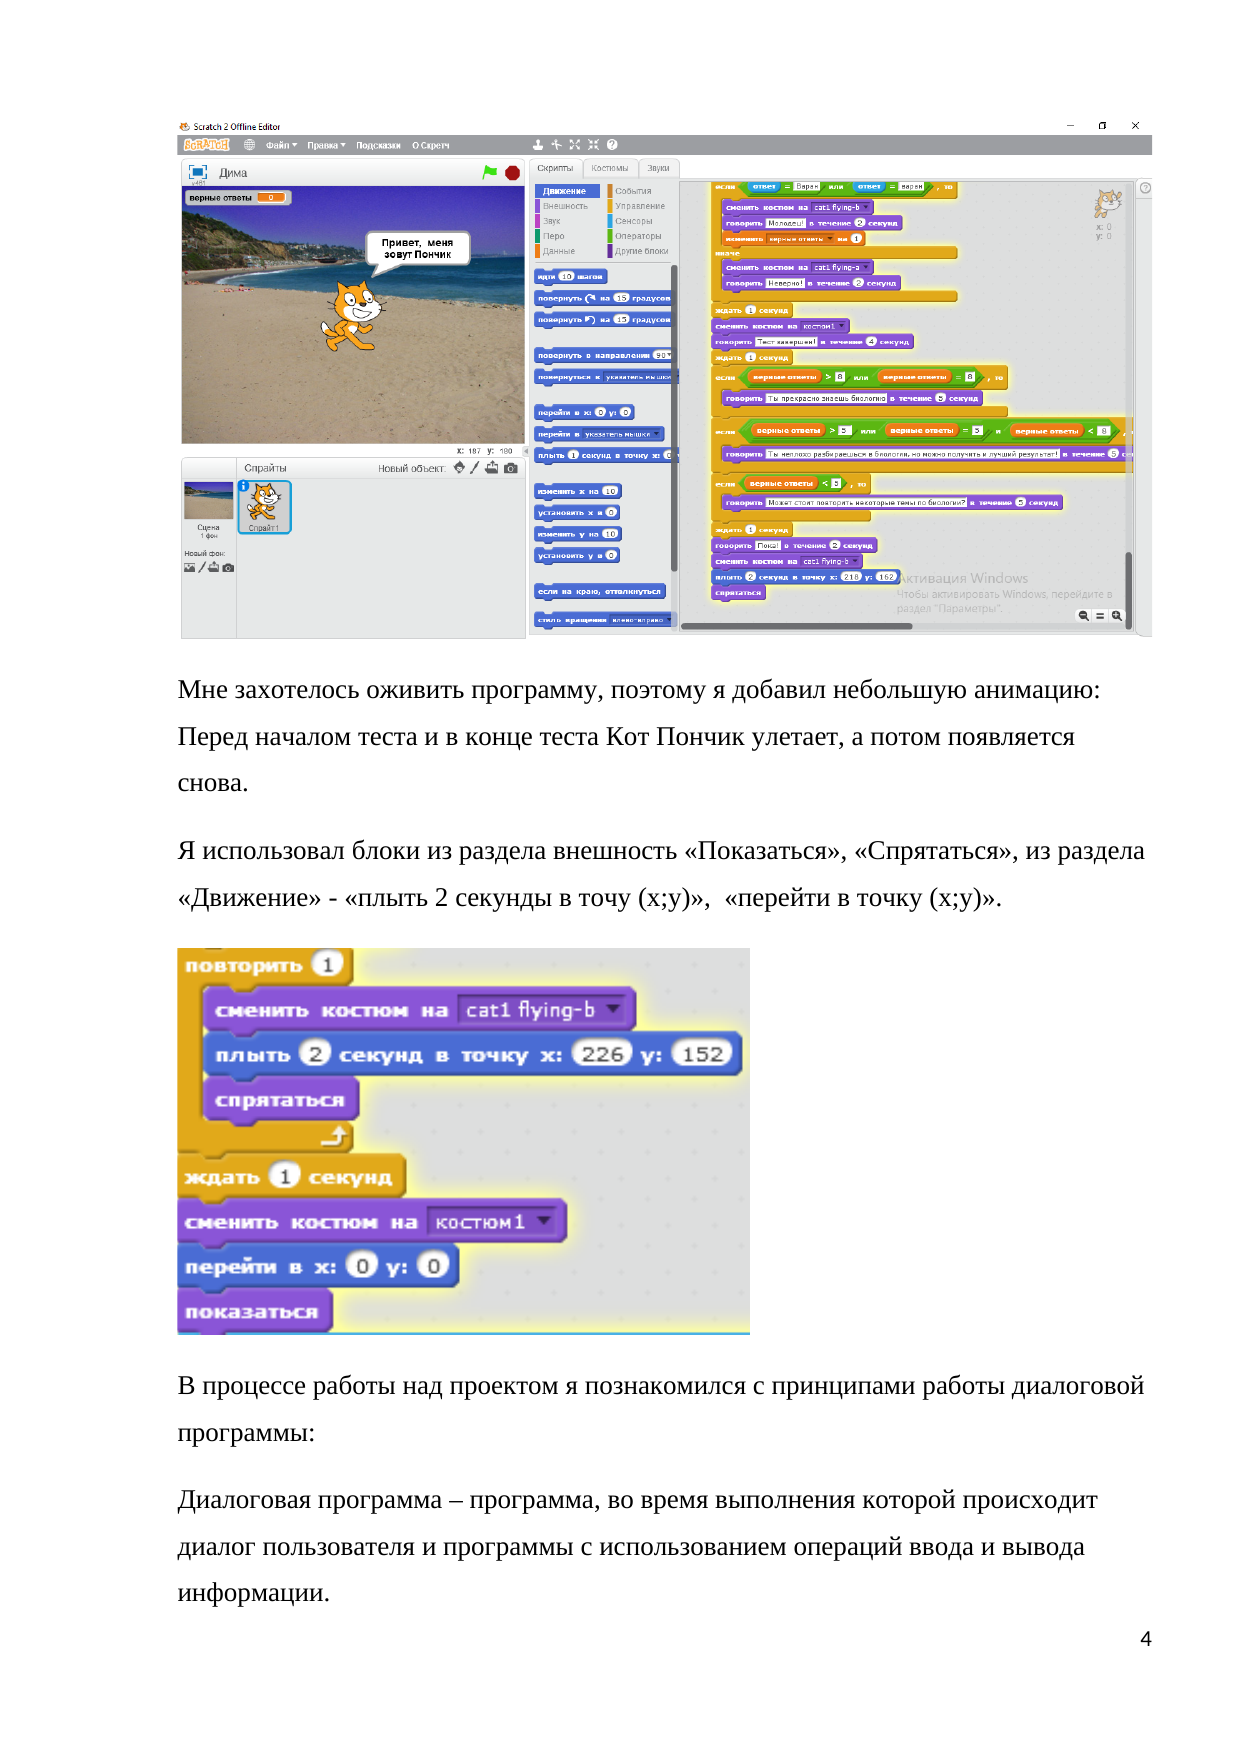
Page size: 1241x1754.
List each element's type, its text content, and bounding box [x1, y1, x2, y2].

text Я использовал блоки из раздела внешность «Показаться», «Спрятаться», из раздела «Движение» - «плыть 2 секунды в точу (х;у)», «перейти в точку (х;у)». [177, 834, 1152, 912]
text Диалоговая программа – программа, во время выполнения которой происходит диалог пользователя и программы с использованием операций ввода и вывода информации. [177, 1483, 1152, 1608]
picture [177, 118, 1153, 639]
text Мне захотелось оживить программу, поэтому я добавил небольшую анимацию: Перед началом теста и в конце теста Кот Пончик улетает, а потом появляется снова. [177, 673, 1152, 798]
text В процессе работы над проектом я познакомился с принципами работы диалоговой программы: [177, 1369, 1152, 1447]
